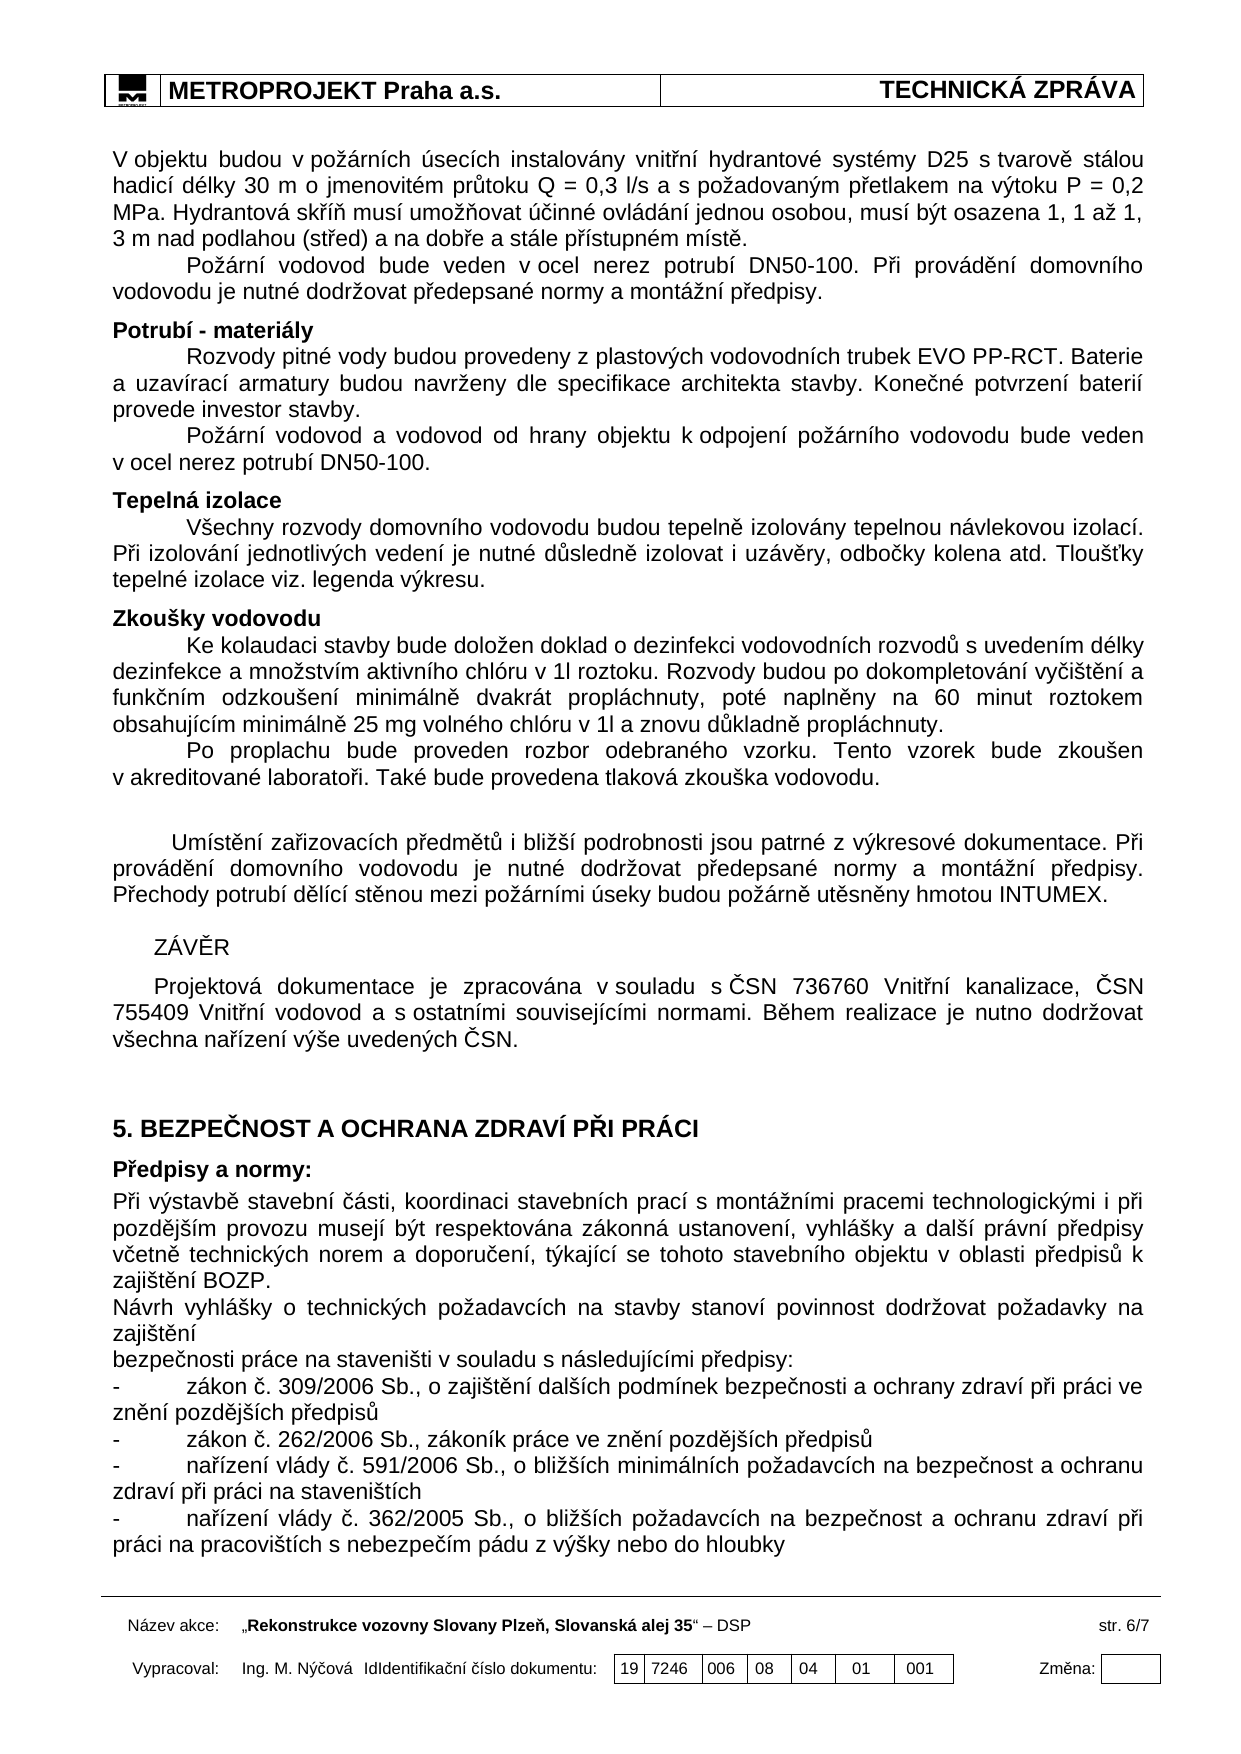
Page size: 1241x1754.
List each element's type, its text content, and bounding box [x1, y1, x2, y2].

text ZÁVĚR [112, 934, 1144, 960]
text Všechny rozvody domovního vodovodu budou tepelně izolovány tepelnou návlekovou izolací. Při izolování jednotlivých vedení je nutné důsledně izolovat i uzávěry, odbočky kolena atd. Tloušťky tepelné izolace viz. legenda výkresu. [112, 514, 1144, 593]
text - nařízení vlády č. 591/2006 Sb., o bližších minimálních požadavcích na bezpečnost a ochranu zdraví při práci na staveništích [112, 1452, 1144, 1504]
text Projektová dokumentace je zpracována v souladu s ČSN 736760 Vnitřní kanalizace, ČSN 755409 Vnitřní vodovod a s ostatními souvisejícími normami. Během realizace je nutno dodržovat všechna nařízení výše uvedených ČSN. [112, 973, 1144, 1052]
text Požární vodovod bude veden v ocel nerez potrubí DN50-100. Při provádění domovního vodovodu je nutné dodržovat předepsané normy a montážní předpisy. [112, 252, 1144, 304]
text Při výstavbě stavební části, koordinaci stavebních prací s montážními pracemi technologickými i při pozdějším provozu musejí být respektována zákonná ustanovení, vyhlášky a další právní předpisy včetně technických norem a doporučení, týkající se tohoto stavebního objektu v oblasti předpisů k zajištění BOZP. [112, 1188, 1144, 1294]
text - zákon č. 309/2006 Sb., o zajištění dalších podmínek bezpečnosti a ochrany zdraví při práci ve znění pozdějších předpisů [112, 1373, 1144, 1426]
picture [118, 75, 147, 106]
text Potrubí - materiály [112, 317, 1144, 343]
text Návrh vyhlášky o technických požadavcích na stavby stanoví povinnost dodržovat požadavky na zajištění [112, 1294, 1144, 1346]
text Ke kolaudaci stavby bude doložen doklad o dezinfekci vodovodních rozvodů s uvedením délky dezinfekce a množstvím aktivního chlóru v 1l roztoku. Rozvody budou po dokompletování vyčištění a funkčním odzkoušení minimálně dvakrát propláchnuty, poté naplněny na 60 minut roztokem obsahujícím minimálně 25 mg volného chlóru v 1l a znovu důkladně propláchnuty. [112, 632, 1144, 737]
text Po proplachu bude proveden rozbor odebraného vzorku. Tento vzorek bude zkoušen v akreditované laboratoři. Také bude provedena tlaková zkouška vodovodu. [112, 737, 1144, 790]
text - zákon č. 262/2006 Sb., zákoník práce ve znění pozdějších předpisů [112, 1426, 1144, 1452]
text Zkoušky vodovodu [112, 605, 1144, 632]
text Tepelná izolace [112, 487, 1144, 514]
text Požární vodovod a vodovod od hrany objektu k odpojení požárního vodovodu bude veden v ocel nerez potrubí DN50-100. [112, 422, 1144, 475]
text Předpisy a normy: [112, 1156, 1144, 1182]
text - nařízení vlády č. 362/2005 Sb., o bližších požadavcích na bezpečnost a ochranu zdraví při práci na pracovištích s nebezpečím pádu z výšky nebo do hloubky [112, 1504, 1144, 1557]
text Umístění zařizovacích předmětů i bližší podrobnosti jsou patrné z výkresové dokumentace. Při provádění domovního vodovodu je nutné dodržovat předepsané normy a montážní předpisy. Přechody potrubí dělící stěnou mezi požárními úseky budou požárně utěsněny hmotou INTUMEX. [112, 829, 1144, 908]
text Rozvody pitné vody budou provedeny z plastových vodovodních trubek EVO PP-RCT. Baterie a uzavírací armatury budou navrženy dle specifikace architekta stavby. Konečné potvrzení baterií provede investor stavby. [112, 343, 1144, 422]
subtitle BEZPEČNOST A OCHRANA ZDRAVÍ PŘI PRÁCI [112, 1114, 1144, 1143]
text bezpečnosti práce na staveništi v souladu s následujícími předpisy: [112, 1346, 1144, 1373]
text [112, 146, 1144, 252]
